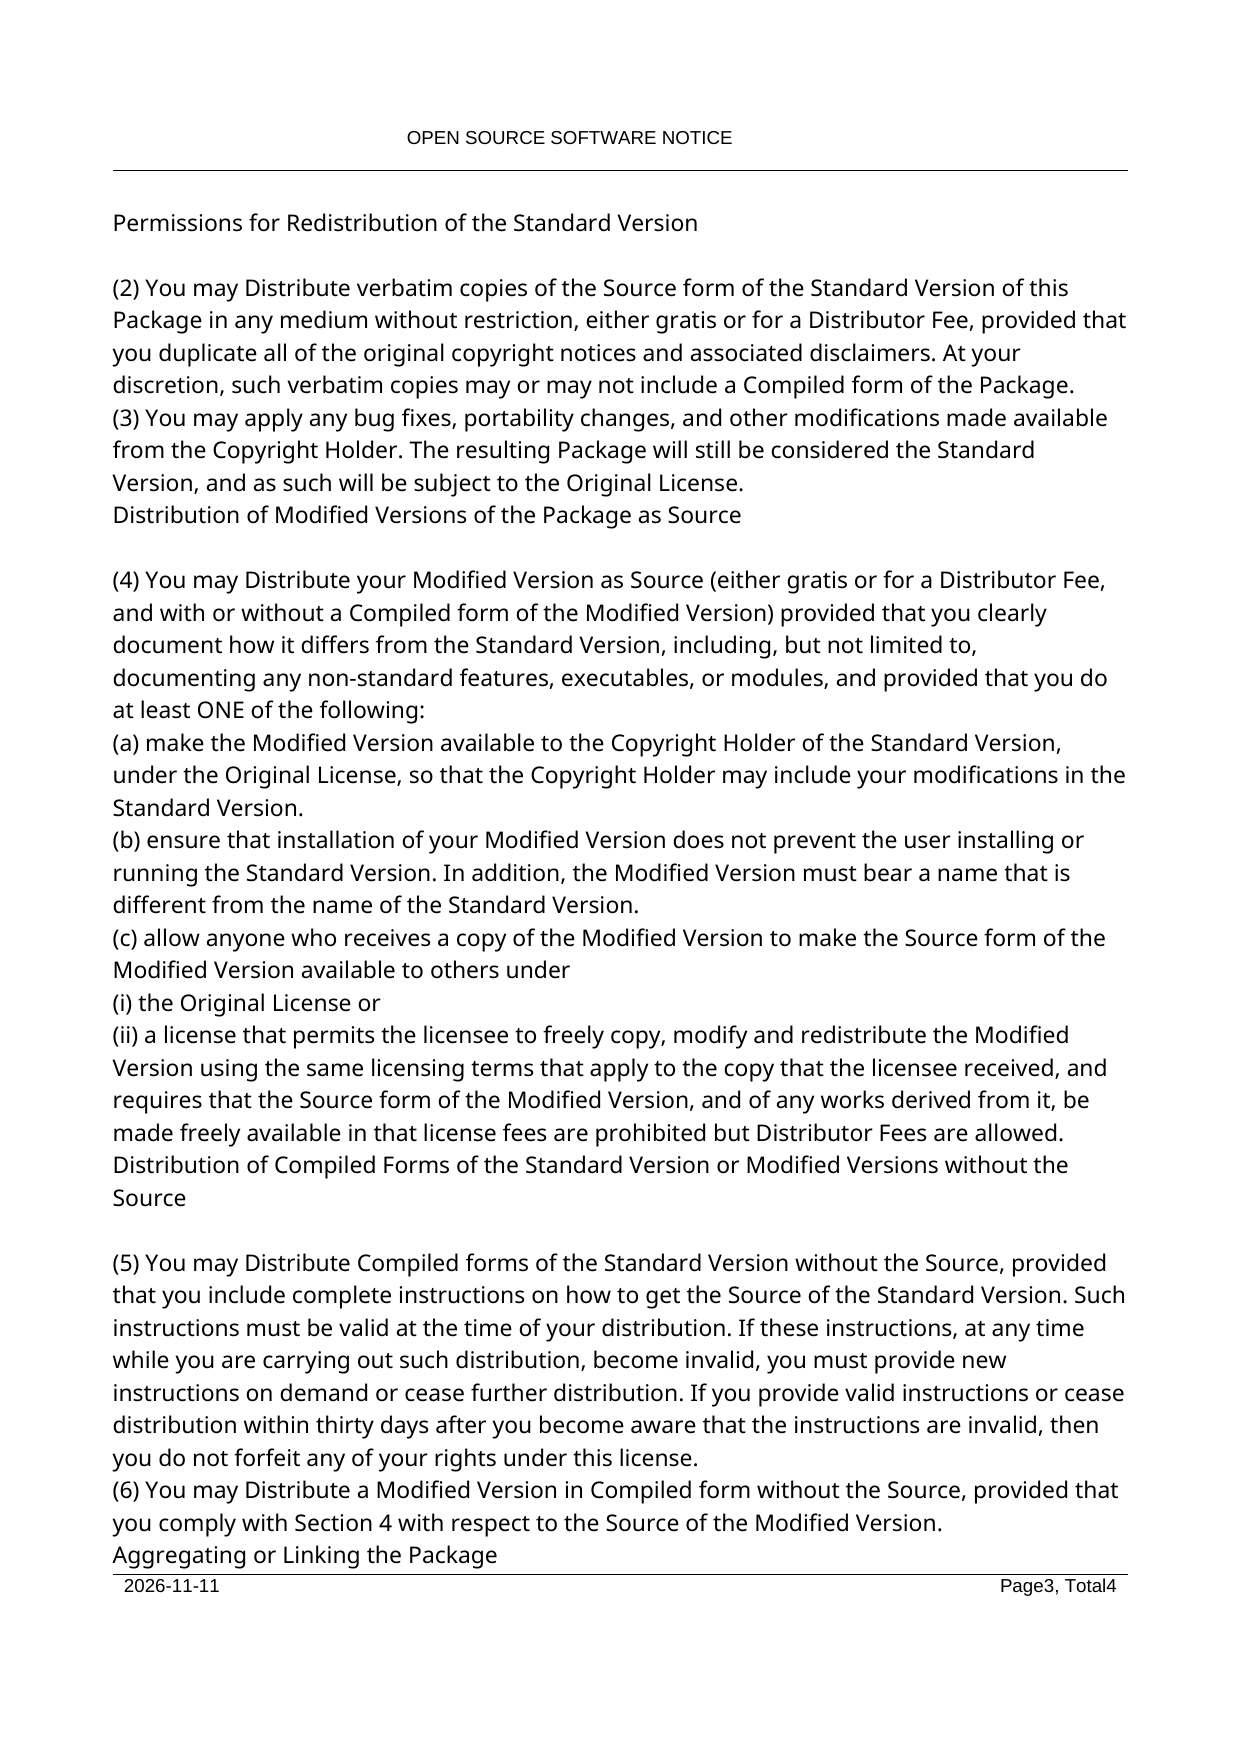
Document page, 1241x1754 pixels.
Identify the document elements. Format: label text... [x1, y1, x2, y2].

text (2) You may Distribute verbatim copies of the Source form of the Standard Version of this Package in any medium without restriction, either gratis or for a Distributor Fee, provided that you duplicate all of the original copyright notices and associated disclaimers. At your discretion, such verbatim copies may or may not include a Compiled form of the Package. [112, 271, 1128, 401]
text Permissions for Redistribution of the Standard Version [112, 206, 1128, 239]
text (5) You may Distribute Compiled forms of the Standard Version without the Source, provided that you include complete instructions on how to get the Source of the Standard Version. Such instructions must be valid at the time of your distribution. If these instructions, at any time while you are carrying out such distribution, become invalid, you must provide new instructions on demand or cease further distribution. If you provide valid instructions or cease distribution within thirty days after you become aware that the instructions are invalid, then you do not forfeit any of your rights under this license. [112, 1246, 1128, 1474]
text Distribution of Compiled Forms of the Standard Version or Modified Versions without the Source [112, 1149, 1128, 1214]
text Aggregating or Linking the Package [112, 1539, 1128, 1571]
text (b) ensure that installation of your Modified Version does not prevent the user installing or running the Standard Version. In addition, the Modified Version must bear a name that is different from the name of the Standard Version. [112, 824, 1128, 921]
text (3) You may apply any bug fixes, portability changes, and other modifications made available from the Copyright Holder. The resulting Package will still be considered the Standard Version, and as such will be subject to the Original License. [112, 401, 1128, 499]
text Distribution of Modified Versions of the Package as Source [112, 499, 1128, 531]
text (i) the Original License or [112, 986, 1128, 1019]
text (6) You may Distribute a Modified Version in Compiled form without the Source, provided that you comply with Section 4 with respect to the Source of the Modified Version. [112, 1474, 1128, 1539]
text (c) allow anyone who receives a copy of the Modified Version to make the Source form of the Modified Version available to others under [112, 921, 1128, 986]
text (ii) a license that permits the licensee to freely copy, modify and redistribute the Modified Version using the same licensing terms that apply to the copy that the licensee received, and requires that the Source form of the Modified Version, and of any works derived from it, be made freely available in that license fees are prohibited but Distributor Fees are allowed. [112, 1019, 1128, 1149]
text (4) You may Distribute your Modified Version as Source (either gratis or for a Distributor Fee, and with or without a Compiled form of the Modified Version) provided that you clearly document how it differs from the Standard Version, including, but not limited to, documenting any non-standard features, executables, or modules, and provided that you do at least ONE of the following: [112, 564, 1128, 726]
text (a) make the Modified Version available to the Copyright Holder of the Standard Version, under the Original License, so that the Copyright Holder may include your modifications in the Standard Version. [112, 726, 1128, 824]
